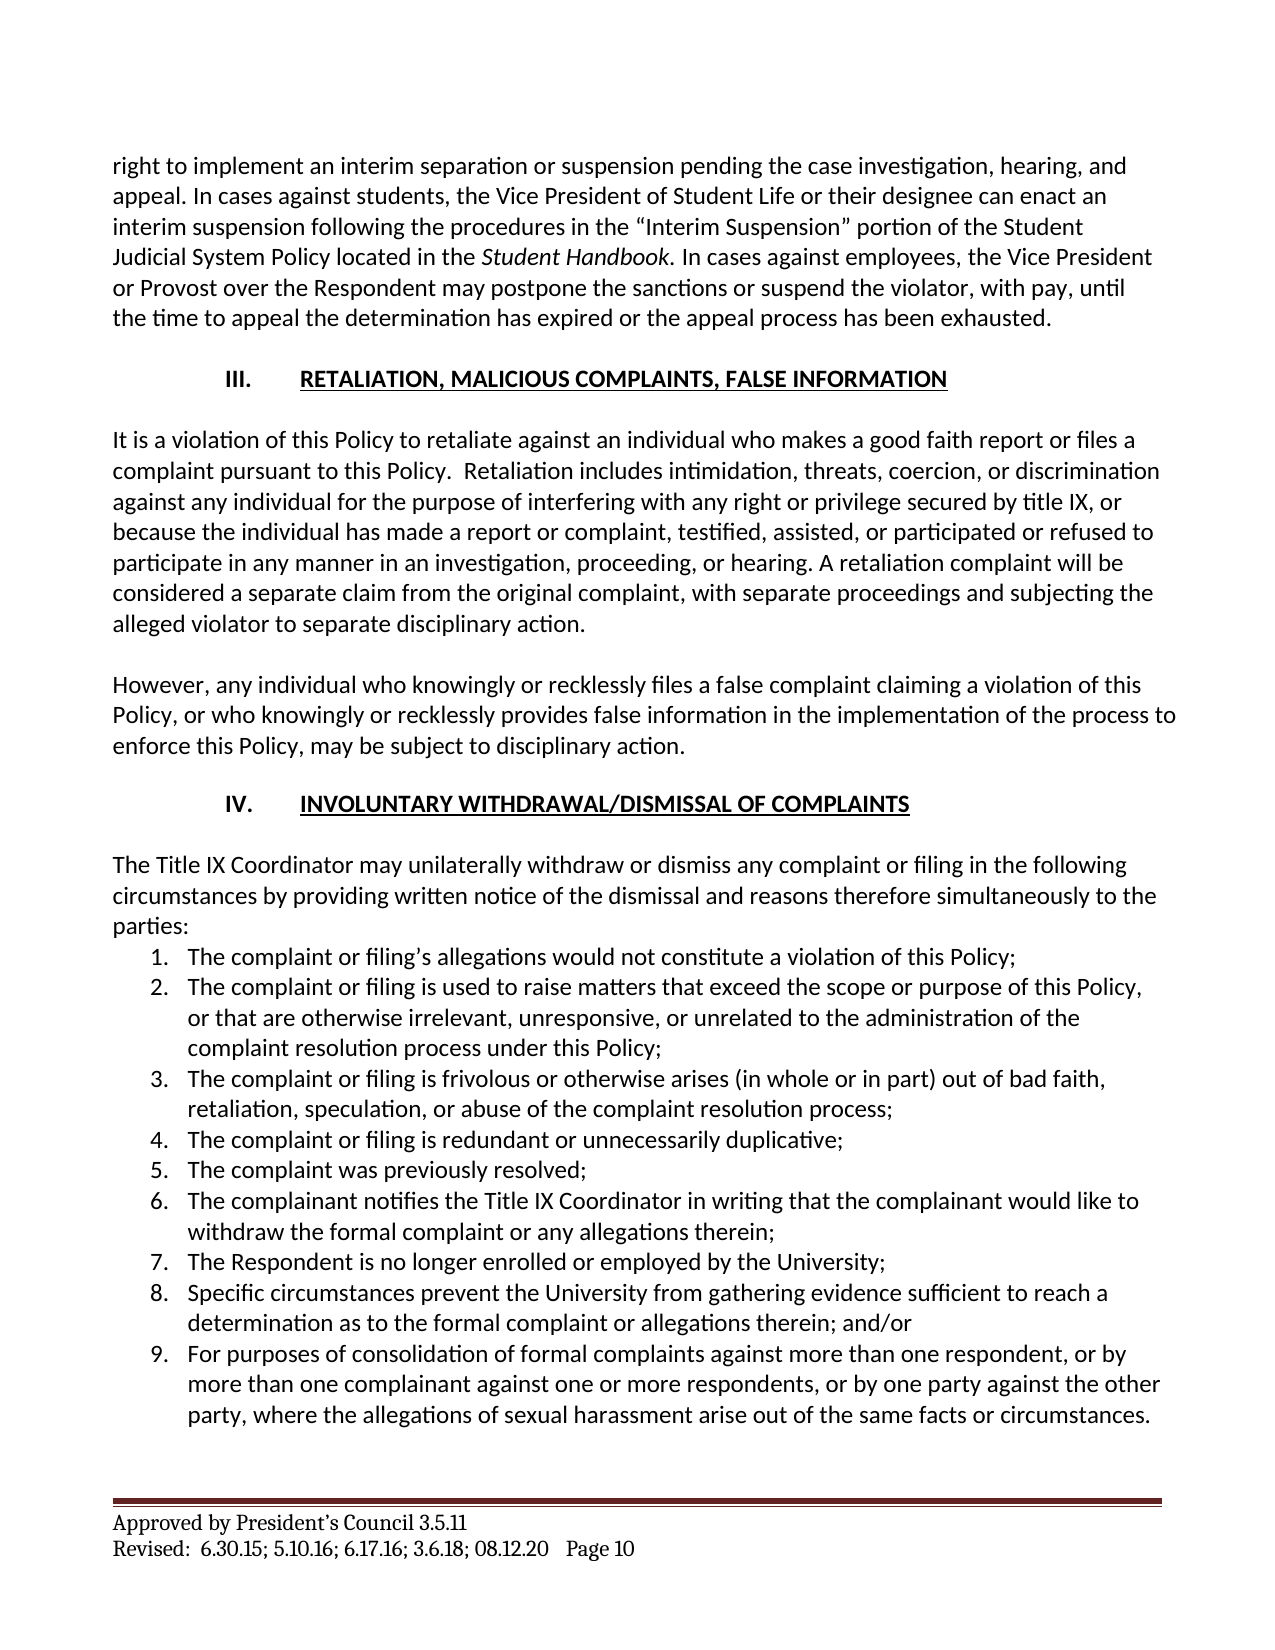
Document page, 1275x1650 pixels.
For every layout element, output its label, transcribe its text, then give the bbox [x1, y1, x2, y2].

list For purposes of consolidation of formal complaints against more than one respondent, or by more than one complainant against one or more respondents, or by one party against the other party, where the allegations of sexual harassment arise out of the same facts or circumstances. [150, 1338, 1162, 1429]
text However, any individual who knowingly or recklessly files a false complaint claiming a violation of this Policy, or who knowingly or recklessly provides false information in the implementation of the process to enforce this Policy, may be subject to disciplinary action. [112, 669, 1192, 760]
list The complainant notifies the Title IX Coordinator in writing that the complainant would like to withdraw the formal complaint or any allegations therein; [150, 1185, 1162, 1246]
list The complaint or filing is redundant or unnecessarily duplicative; [150, 1124, 1162, 1155]
text The Title IX Coordinator may unilaterally withdraw or dismiss any complaint or filing in the following circumstances by providing written notice of the dismissal and reasons therefore simultaneously to the parties: [112, 849, 1162, 941]
list The Respondent is no longer enrolled or employed by the University; [150, 1246, 1162, 1277]
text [112, 150, 1162, 333]
list The complaint or filing is frivolous or otherwise arises (in whole or in part) out of bad faith, retaliation, speculation, or abuse of the complaint resolution process; [150, 1063, 1162, 1124]
list The complaint was previously resolved; [150, 1155, 1162, 1185]
list The complaint or filing is used to raise matters that exceed the scope or purpose of this Policy, or that are otherwise irrelevant, unresponsive, or unrelated to the administration of the complaint resolution process under this Policy; [150, 972, 1162, 1063]
list The complaint or filing’s allegations would not constitute a violation of this Policy; [150, 941, 1162, 972]
list Specific circumstances prevent the University from gathering evidence sufficient to reach a determination as to the formal complaint or allegations therein; and/or [150, 1277, 1162, 1338]
text It is a violation of this Policy to retaliate against an individual who makes a good faith report or files a complaint pursuant to this Policy. Retaliation includes intimidation, threats, coercion, or discrimination against any individual for the purpose of interfering with any right or privilege secured by title IX, or because the individual has made a report or complaint, testified, assisted, or participated or refused to participate in any manner in an investigation, proceeding, or hearing. A retaliation complaint will be considered a separate claim from the original complaint, with separate proceedings and subjecting the alleged violator to separate disciplinary action. [112, 425, 1192, 638]
list INVOLUNTARY WITHDRAWAL/DISMISSAL OF COMPLAINTS [225, 788, 1192, 819]
list RETALIATION, MALICIOUS COMPLAINTS, FALSE INFORMATION [225, 364, 1192, 394]
